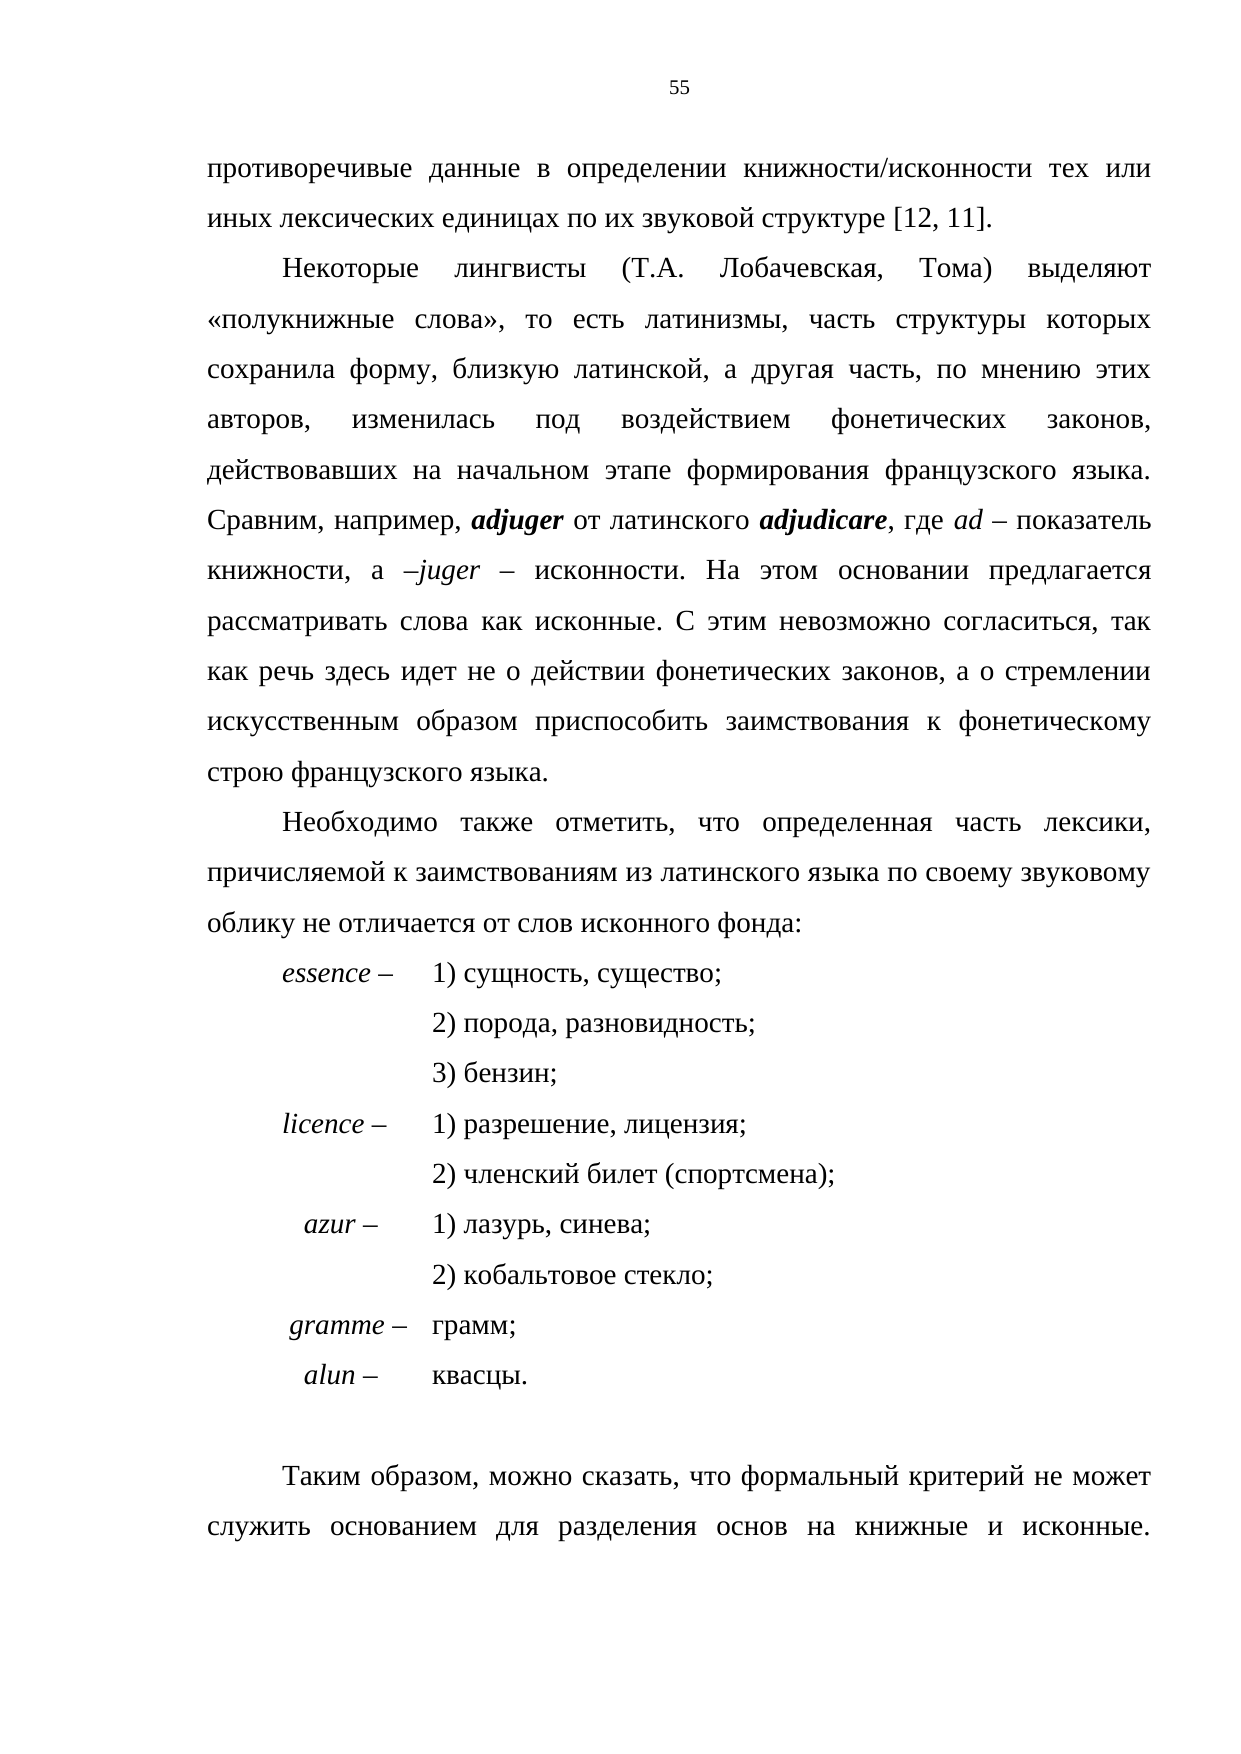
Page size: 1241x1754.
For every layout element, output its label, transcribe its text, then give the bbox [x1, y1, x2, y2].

text alun – квасцы. [207, 1357, 1152, 1391]
text gramme – грамм; [207, 1307, 1152, 1341]
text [207, 150, 1152, 234]
text essence – 1) сущность, существо; [207, 955, 1152, 988]
text Необходимо также отметить, что определенная часть лексики, причисляемой к заимствованиям из латинского языка по своему звуковому облику не отличается от слов исконного фонда: [207, 804, 1152, 938]
text licence – 1) разрешение, лицензия; [207, 1106, 1152, 1139]
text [207, 1458, 1152, 1542]
text 3) бензин; [207, 1056, 1152, 1089]
text Некоторые лингвисты (Т.А. Лобачевская, Тома) выделяют «полукнижные слова», то есть латинизмы, часть структуры которых сохранила форму, близкую латинской, а другая часть, по мнению этих авторов, изменилась под воздействием фонетических законов, действовавших на начальном этапе формирования французского языка. Сравним, например, adjuger от латинского adjudicare, где ad – показатель книжности, а –juger – исконности. На этом основании предлагается рассматривать слова как исконные. С этим невозможно согласиться, так как речь здесь идет не о действии фонетических законов, а о стремлении искусственным образом приспособить заимствования к фонетическому строю французского языка. [207, 251, 1152, 787]
text azur – 1) лазурь, синева; [207, 1207, 1152, 1240]
text 2) порода, разновидность; [207, 1005, 1152, 1039]
text 2) членский билет (спортсмена); [207, 1156, 1152, 1190]
text 2) кобальтовое стекло; [207, 1257, 1152, 1290]
